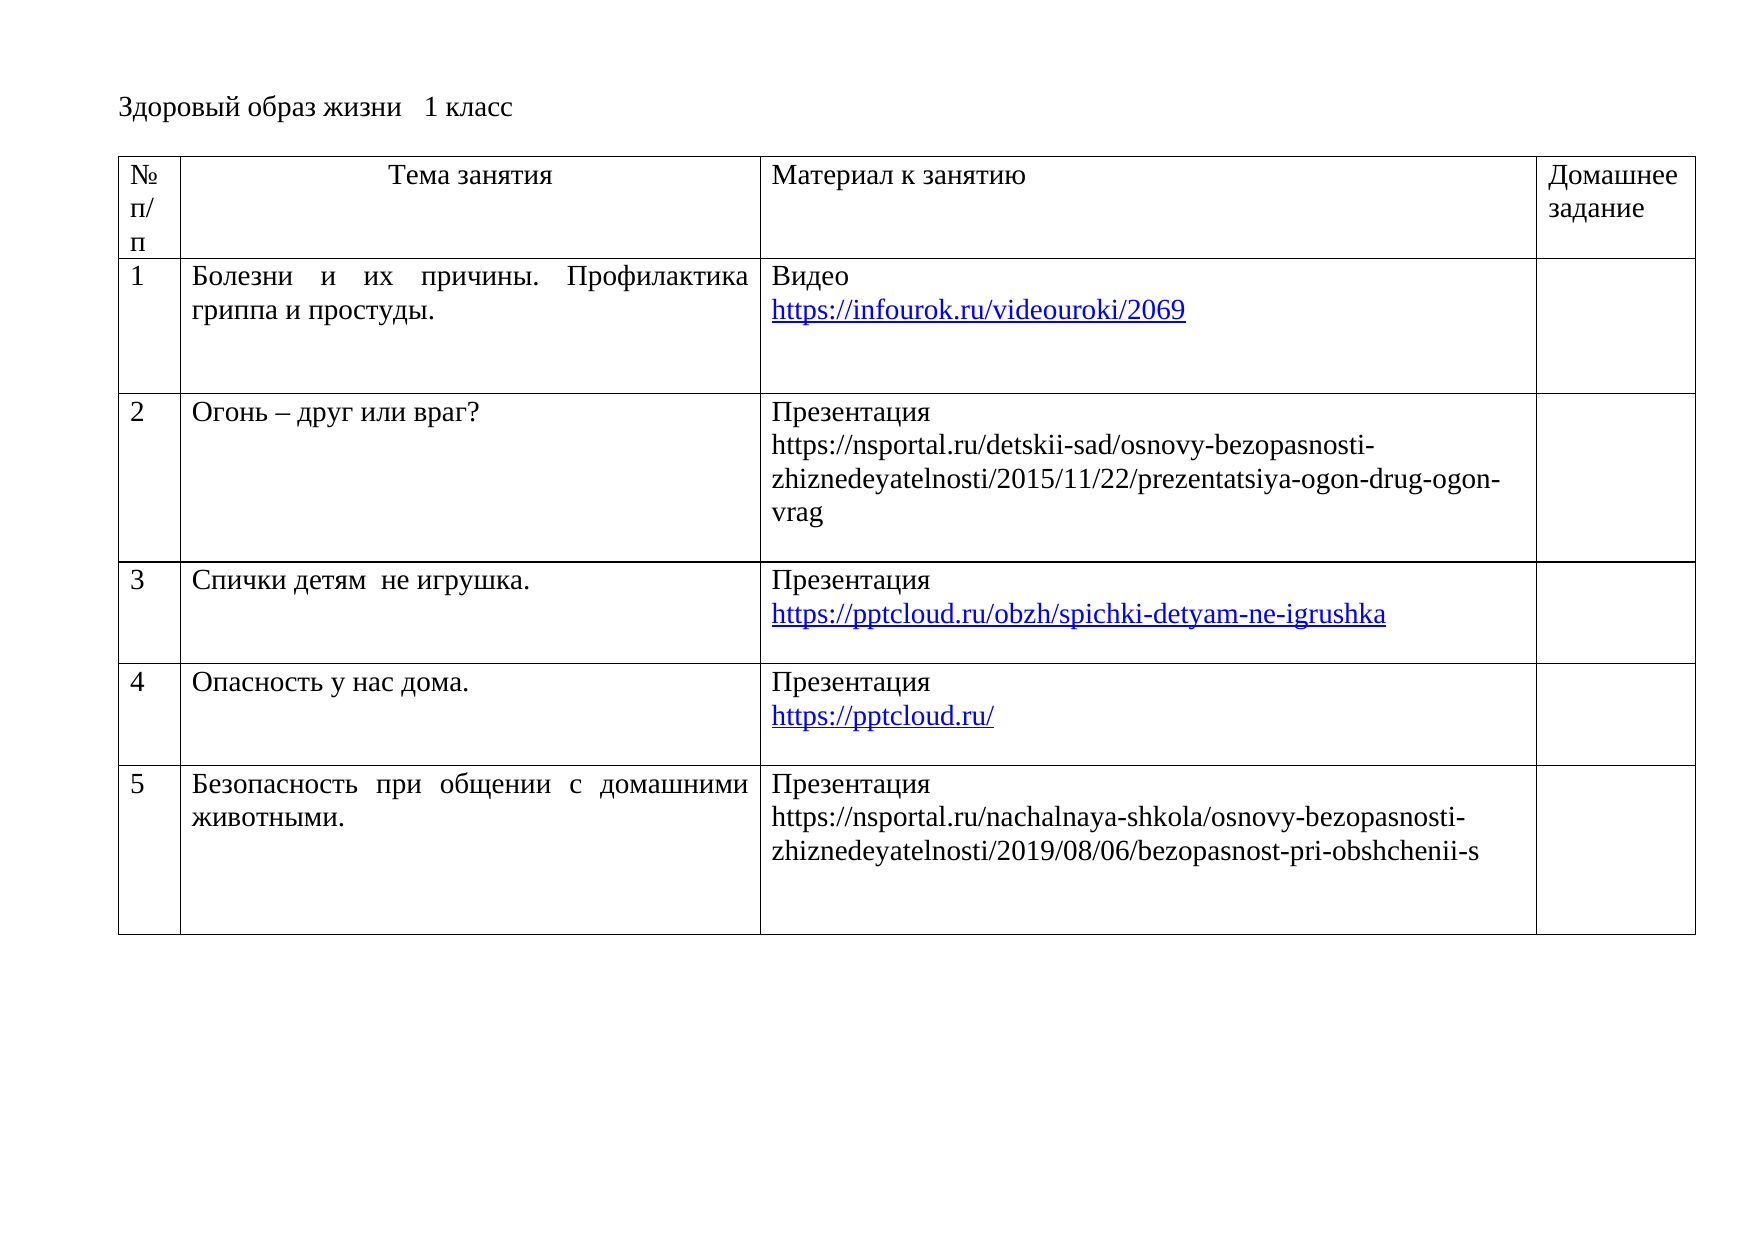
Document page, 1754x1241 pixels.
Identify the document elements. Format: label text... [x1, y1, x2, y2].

table_header № п/п [119, 157, 180, 257]
table_cell Опасность у нас дома. [181, 664, 760, 765]
table_cell [1537, 394, 1695, 561]
table_header Материал к занятию [761, 157, 1536, 257]
table_cell Презентация https://nsportal.ru/nachalnaya-shkola/osnovy-bezopasnosti-zhiznedeyatelnosti/2019/08/06/bezopasnost-pri-obshchenii-s [761, 766, 1536, 933]
table_header Тема занятия [181, 157, 760, 257]
table_cell Презентация https://nsportal.ru/detskii-sad/osnovy-bezopasnosti-zhiznedeyatelnosti/2015/11/22/prezentatsiya-ogon-drug-ogon-vrag [761, 394, 1536, 561]
table_cell 5 [119, 766, 180, 933]
table_cell 2 [119, 394, 180, 561]
table_header Домашнее задание [1537, 157, 1695, 257]
table_cell Видео https://infourok.ru/videouroki/2069 [761, 259, 1536, 393]
table_cell [1537, 766, 1695, 933]
table_cell Болезни и их причины. Профилактика гриппа и простуды. [181, 259, 760, 393]
table_cell [1537, 259, 1695, 393]
table_cell 1 [119, 259, 180, 393]
table_cell Презентация https://pptcloud.ru/ [761, 664, 1536, 765]
table_cell 3 [119, 563, 180, 663]
table_cell [1537, 563, 1695, 663]
table_cell Безопасность при общении с домашними животными. [181, 766, 760, 933]
text Здоровый образ жизни 1 класс [118, 89, 1536, 122]
table_cell [1537, 664, 1695, 765]
table_cell Огонь – друг или враг? [181, 394, 760, 561]
table_cell Презентация https://pptcloud.ru/obzh/spichki-detyam-ne-igrushka [761, 563, 1536, 663]
table_cell 4 [119, 664, 180, 765]
table_cell Спички детям не игрушка. [181, 563, 760, 663]
